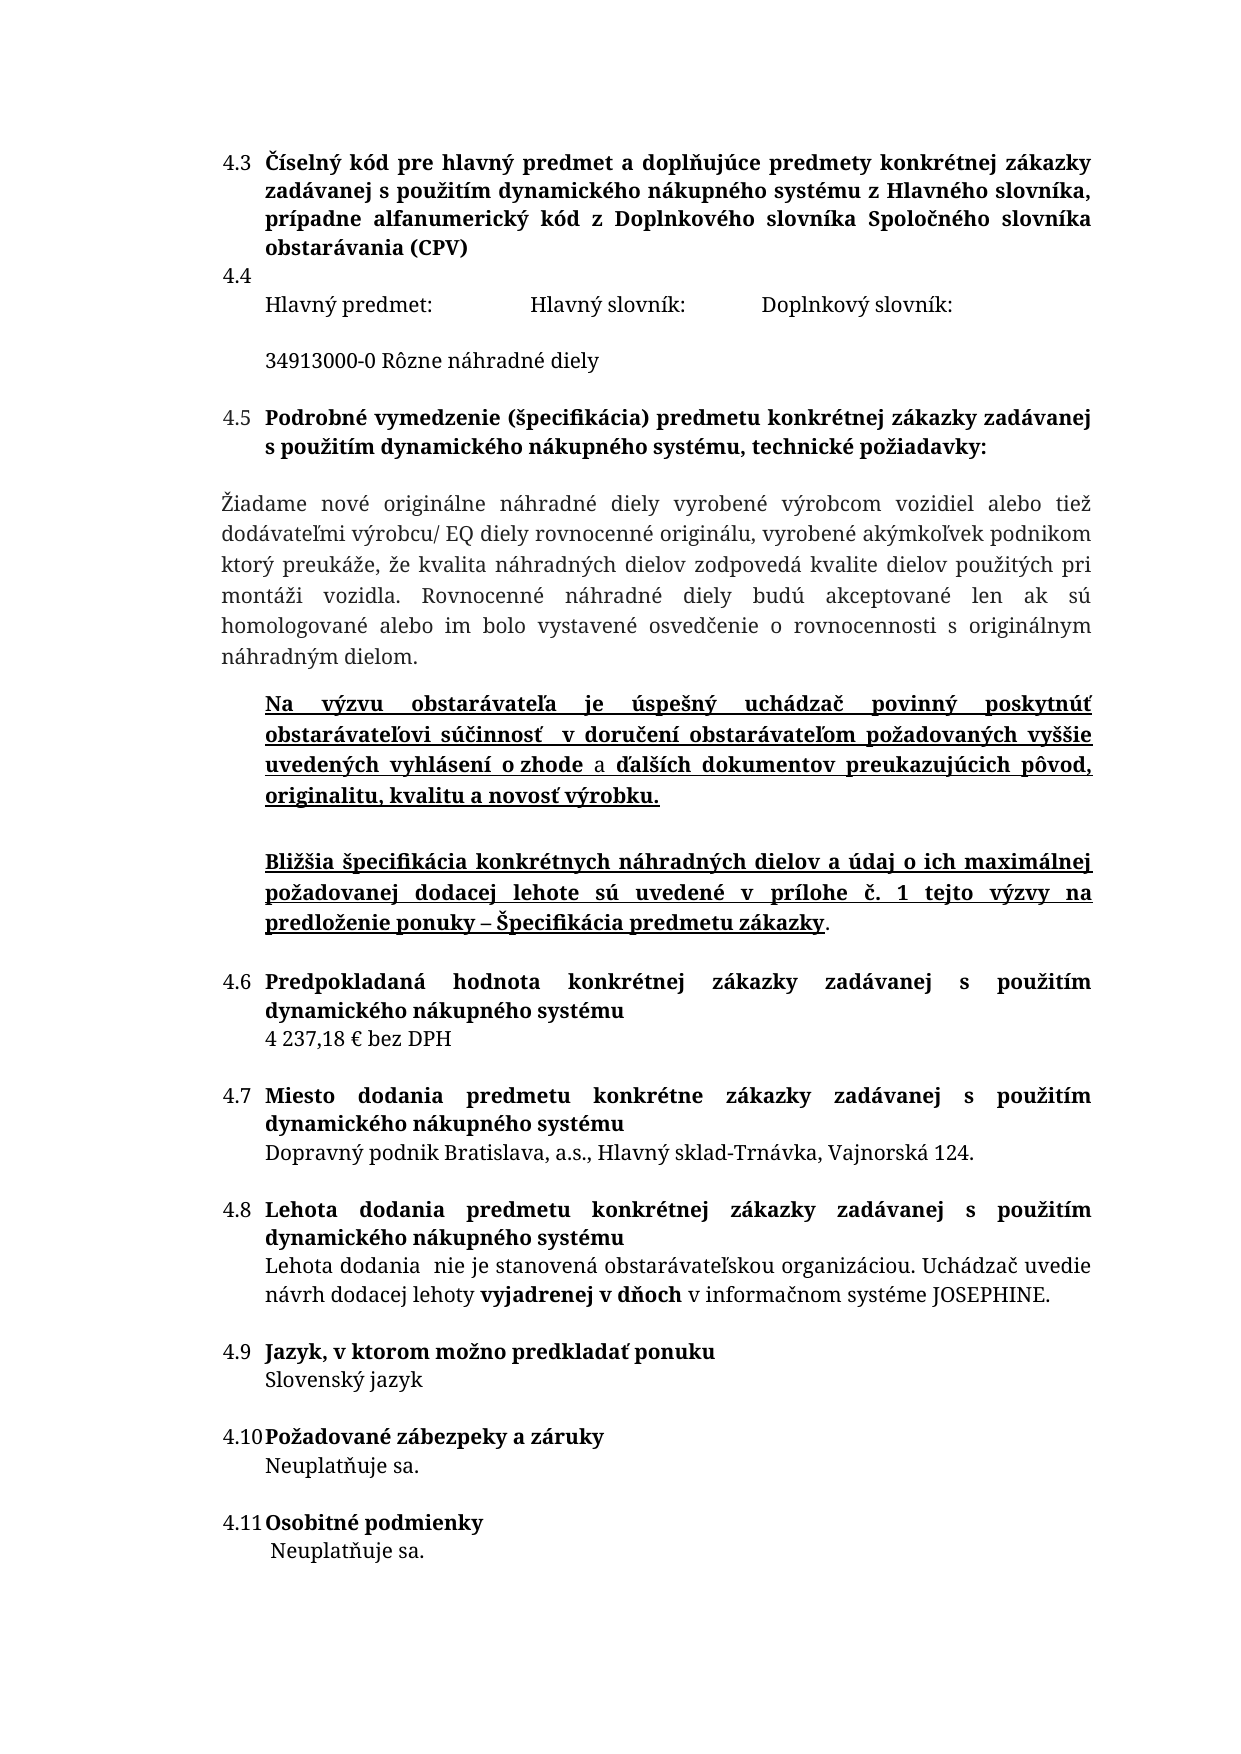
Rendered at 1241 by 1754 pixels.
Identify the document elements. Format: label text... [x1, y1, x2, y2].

list 34913000-0 Rôzne náhradné diely [265, 347, 1093, 375]
list Lehota dodania predmetu konkrétnej zákazky zadávanej s použitím dynamického nákupného systému [223, 1195, 1093, 1252]
list Jazyk, v ktorom možno predkladať ponuku [223, 1337, 1093, 1365]
list Bližšia špecifikácia konkrétnych náhradných dielov a údaj o ich maximálnej požadovanej dodacej lehote sú uvedené v prílohe č. 1 tejto výzvy na predloženie ponuky – Špecifikácia predmetu zákazky. [265, 847, 1093, 871]
list Podrobné vymedzenie (špecifikácia) predmetu konkrétnej zákazky zadávanej s použitím dynamického nákupného systému, technické požiadavky: [223, 403, 1093, 460]
list Bližšia špecifikácia konkrétnych náhradných dielov a údaj o ich maximálnej požadovanej dodacej lehote sú uvedené v prílohe č. 1 tejto výzvy na predloženie ponuky – Špecifikácia predmetu zákazky. [265, 873, 1093, 902]
list Neuplatňuje sa. [265, 1451, 1093, 1479]
list Slovenský jazyk [265, 1365, 1093, 1394]
text Žiadame nové originálne náhradné diely vyrobené výrobcom vozidiel alebo tiež dodávateľmi výrobcu/ EQ diely rovnocenné originálu, vyrobené akýmkoľvek podnikom ktorý preukáže, že kvalita náhradných dielov zodpovedá kvalite dielov použitých pri montáži vozidla. Rovnocenné náhradné diely budú akceptované len ak sú homologované alebo im bolo vystavené osvedčenie o rovnocennosti s originálnym náhradným dielom. [221, 489, 1093, 670]
list Dopravný podnik Bratislava, a.s., Hlavný sklad-Trnávka, Vajnorská 124. [265, 1138, 1093, 1166]
list Lehota dodania nie je stanovená obstarávateľskou organizáciou. Uchádzač uvedie návrh dodacej lehoty vyjadrenej v dňoch v informačnom systéme JOSEPHINE. [265, 1252, 1093, 1308]
list Na výzvu obstarávateľa je úspešný uchádzač povinný poskytnúť obstarávateľovi súčinnosť v doručení obstarávateľom požadovaných vyššie uvedených vyhlásení o zhode a ďalších dokumentov preukazujúcich pôvod, originalitu, kvalitu a novosť výrobku. [265, 776, 1093, 809]
list Predpokladaná hodnota konkrétnej zákazky zadávanej s použitím dynamického nákupného systému [223, 967, 1093, 1024]
list Neuplatňuje sa. [223, 1536, 1093, 1564]
list Na výzvu obstarávateľa je úspešný uchádzač povinný poskytnúť obstarávateľovi súčinnosť v doručení obstarávateľom požadovaných vyššie uvedených vyhlásení o zhode a ďalších dokumentov preukazujúcich pôvod, originalitu, kvalitu a novosť výrobku. [265, 689, 1093, 744]
list Číselný kód pre hlavný predmet a doplňujúce predmety konkrétnej zákazky zadávanej s použitím dynamického nákupného systému z Hlavného slovníka, prípadne alfanumerický kód z Doplnkového slovníka Spoločného slovníka obstarávania (CPV) [223, 148, 1093, 261]
list Miesto dodania predmetu konkrétne zákazky zadávanej s použitím dynamického nákupného systému [223, 1081, 1093, 1138]
list Hlavný predmet: Hlavný slovník: Doplnkový slovník: [265, 290, 1093, 318]
list Požadované zábezpeky a záruky [223, 1422, 1093, 1451]
list 4 237,18 € bez DPH [265, 1024, 1093, 1053]
list Osobitné podmienky [223, 1508, 1093, 1536]
list Bližšia špecifikácia konkrétnych náhradných dielov a údaj o ich maximálnej požadovanej dodacej lehote sú uvedené v prílohe č. 1 tejto výzvy na predloženie ponuky – Špecifikácia predmetu zákazky. [265, 903, 1093, 937]
list Na výzvu obstarávateľa je úspešný uchádzač povinný poskytnúť obstarávateľovi súčinnosť v doručení obstarávateľom požadovaných vyššie uvedených vyhlásení o zhode a ďalších dokumentov preukazujúcich pôvod, originalitu, kvalitu a novosť výrobku. [265, 746, 1093, 775]
